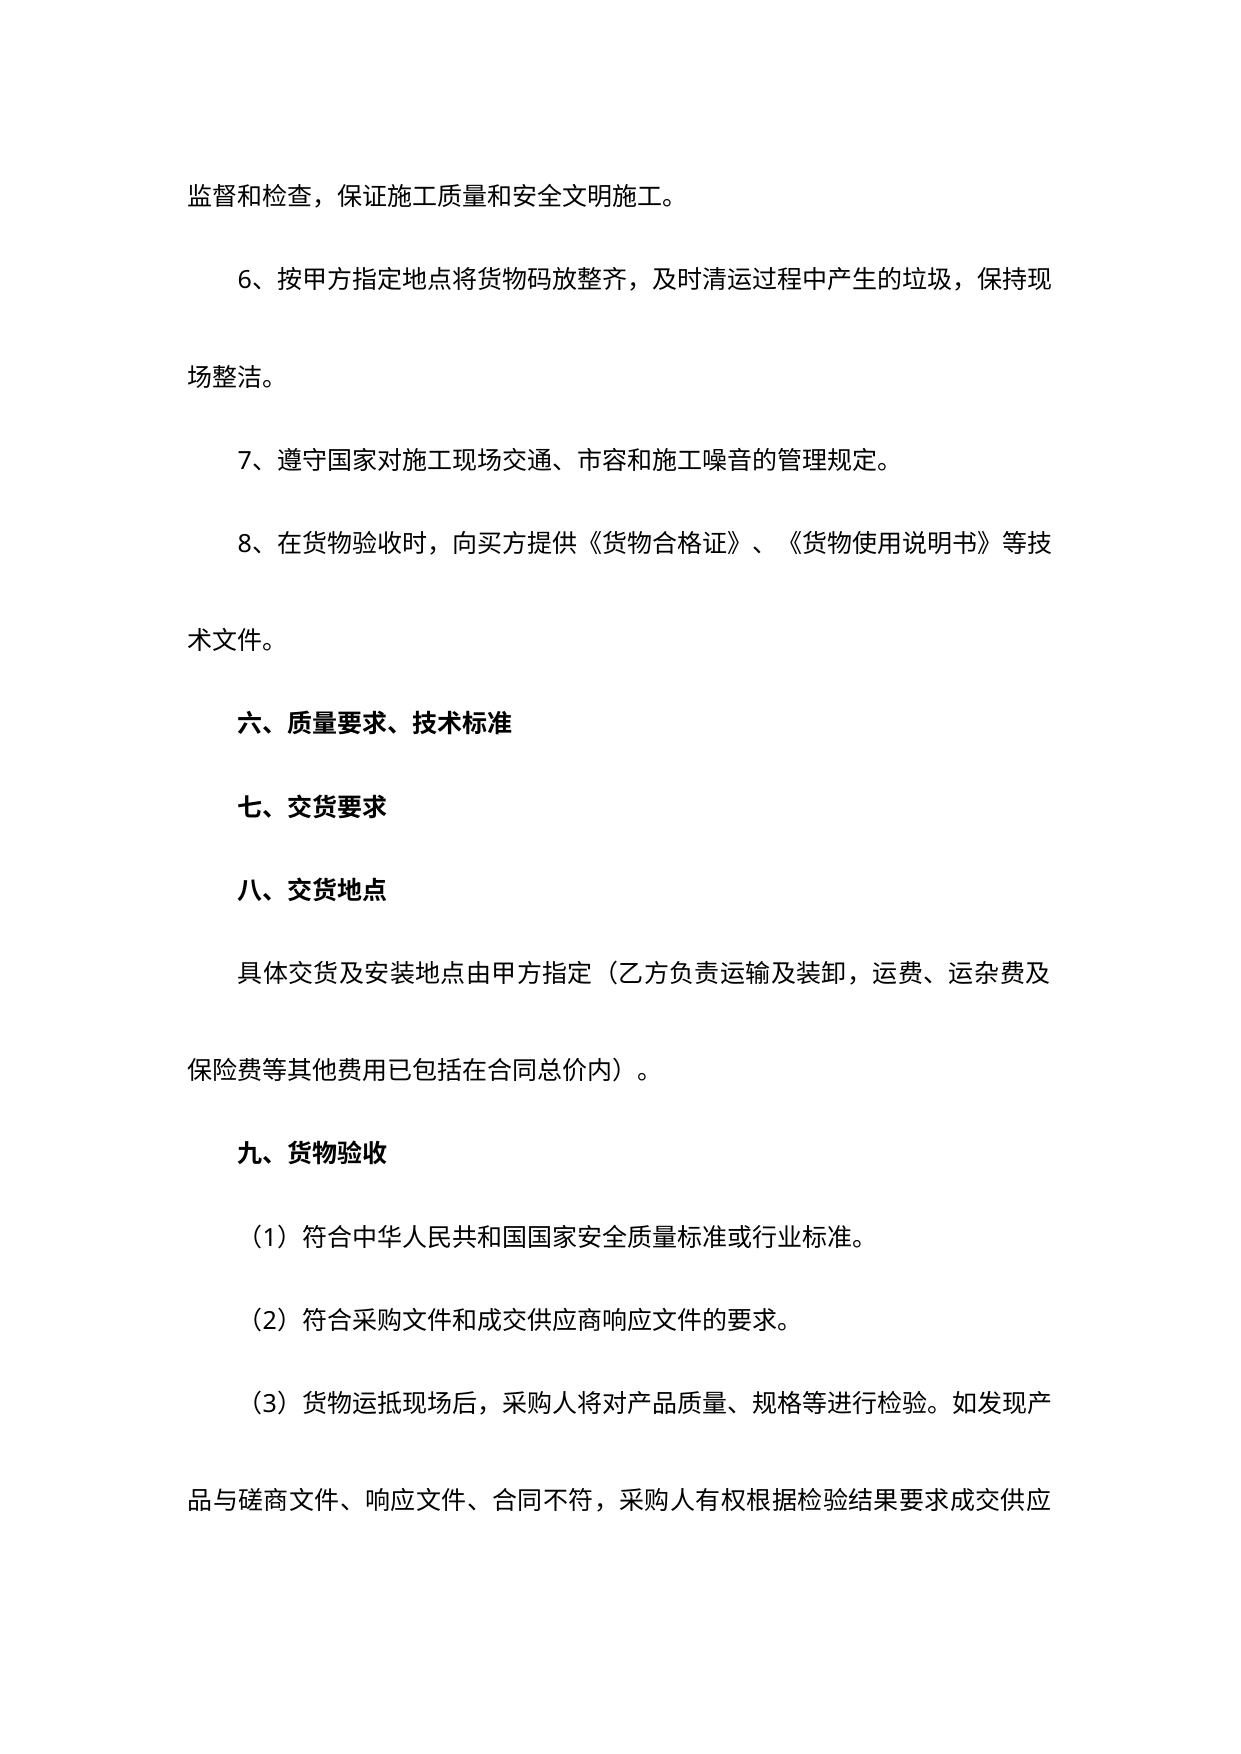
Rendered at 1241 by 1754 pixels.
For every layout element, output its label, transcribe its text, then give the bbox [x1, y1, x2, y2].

text 七、交货要求 [187, 773, 1053, 838]
text 六、质量要求、技术标准 [187, 689, 1053, 754]
text 7、遵守国家对施工现场交通、市容和施工噪音的管理规定。 [187, 426, 1053, 491]
text 八、交货地点 [187, 856, 1053, 921]
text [187, 162, 1053, 227]
text 九、货物验收 [187, 1119, 1053, 1184]
text （1）符合中华人民共和国国家安全质量标准或行业标准。 [187, 1203, 1053, 1268]
text 6、按甲方指定地点将货物码放整齐，及时清运过程中产生的垃圾，保持现场整洁。 [187, 245, 1053, 408]
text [187, 1369, 1053, 1531]
text （2）符合采购文件和成交供应商响应文件的要求。 [187, 1286, 1053, 1351]
text 8、在货物验收时，向买方提供《货物合格证》、《货物使用说明书》等技术文件。 [187, 509, 1053, 671]
text 具体交货及安装地点由甲方指定（乙方负责运输及装卸，运费、运杂费及保险费等其他费用已包括在合同总价内）。 [187, 939, 1053, 1101]
